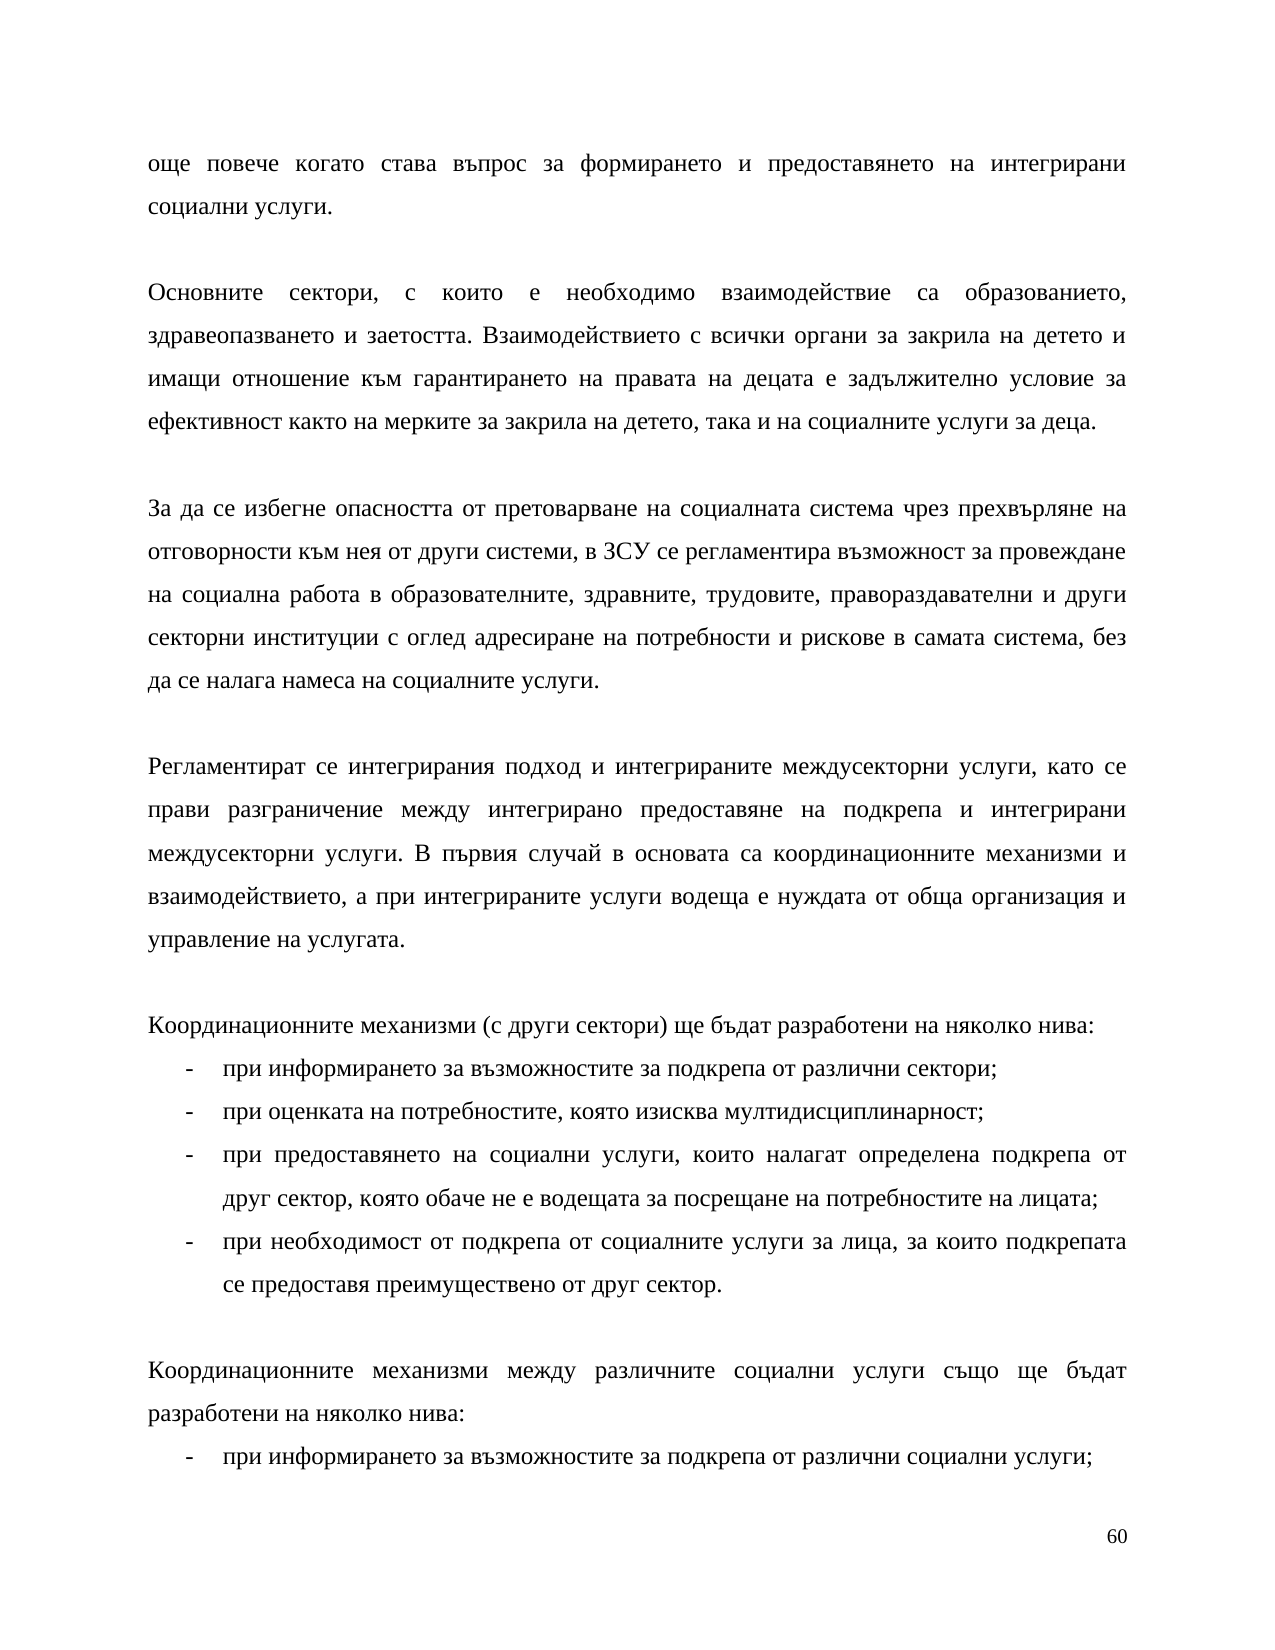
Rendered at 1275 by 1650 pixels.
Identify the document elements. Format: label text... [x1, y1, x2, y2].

list при оценката на потребностите, която изисква мултидисциплинарност; [185, 1096, 1127, 1125]
list при предоставянето на социални услуги, които налагат определена подкрепа от друг сектор, която обаче не е водещата за посрещане на потребностите на лицата; [185, 1139, 1127, 1211]
text Регламентират се интегрирания подход и интегрираните междусекторни услуги, като се прави разграничение между интегрирано предоставяне на подкрепа и интегрирани междусекторни услуги. В първия случай в основата са координационните механизми и взаимодействието, а при интегрираните услуги водеща е нуждата от обща организация и управление на услугата. [148, 751, 1127, 953]
text Координационните механизми (с други сектори) ще бъдат разработени на няколко нива: [148, 1010, 1127, 1039]
list при информирането за възможностите за подкрепа от различни сектори; [185, 1053, 1127, 1082]
text Координационните механизми между различните социални услуги също ще бъдат разработени на няколко нива: [148, 1355, 1127, 1427]
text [148, 148, 1127, 219]
text За да се избегне опасността от претоварване на социалната система чрез прехвърляне на отговорности към нея от други системи, в ЗСУ се регламентира възможност за провеждане на социална работа в образователните, здравните, трудовите, правораздавателни и други секторни институции с оглед адресиране на потребности и рискове в самата система, без да се налага намеса на социалните услуги. [148, 493, 1127, 694]
list при информирането за възможностите за подкрепа от различни социални услуги; [185, 1441, 1127, 1470]
list при необходимост от подкрепа от социалните услуги за лица, за които подкрепата се предоставя преимуществено от друг сектор. [185, 1226, 1127, 1298]
text Основните сектори, с които е необходимо взаимодействие са образованието, здравеопазването и заетостта. Взаимодействието с всички органи за закрила на детето и имащи отношение към гарантирането на правата на децата е задължително условие за ефективност както на мерките за закрила на детето, така и на социалните услуги за деца. [148, 277, 1127, 435]
